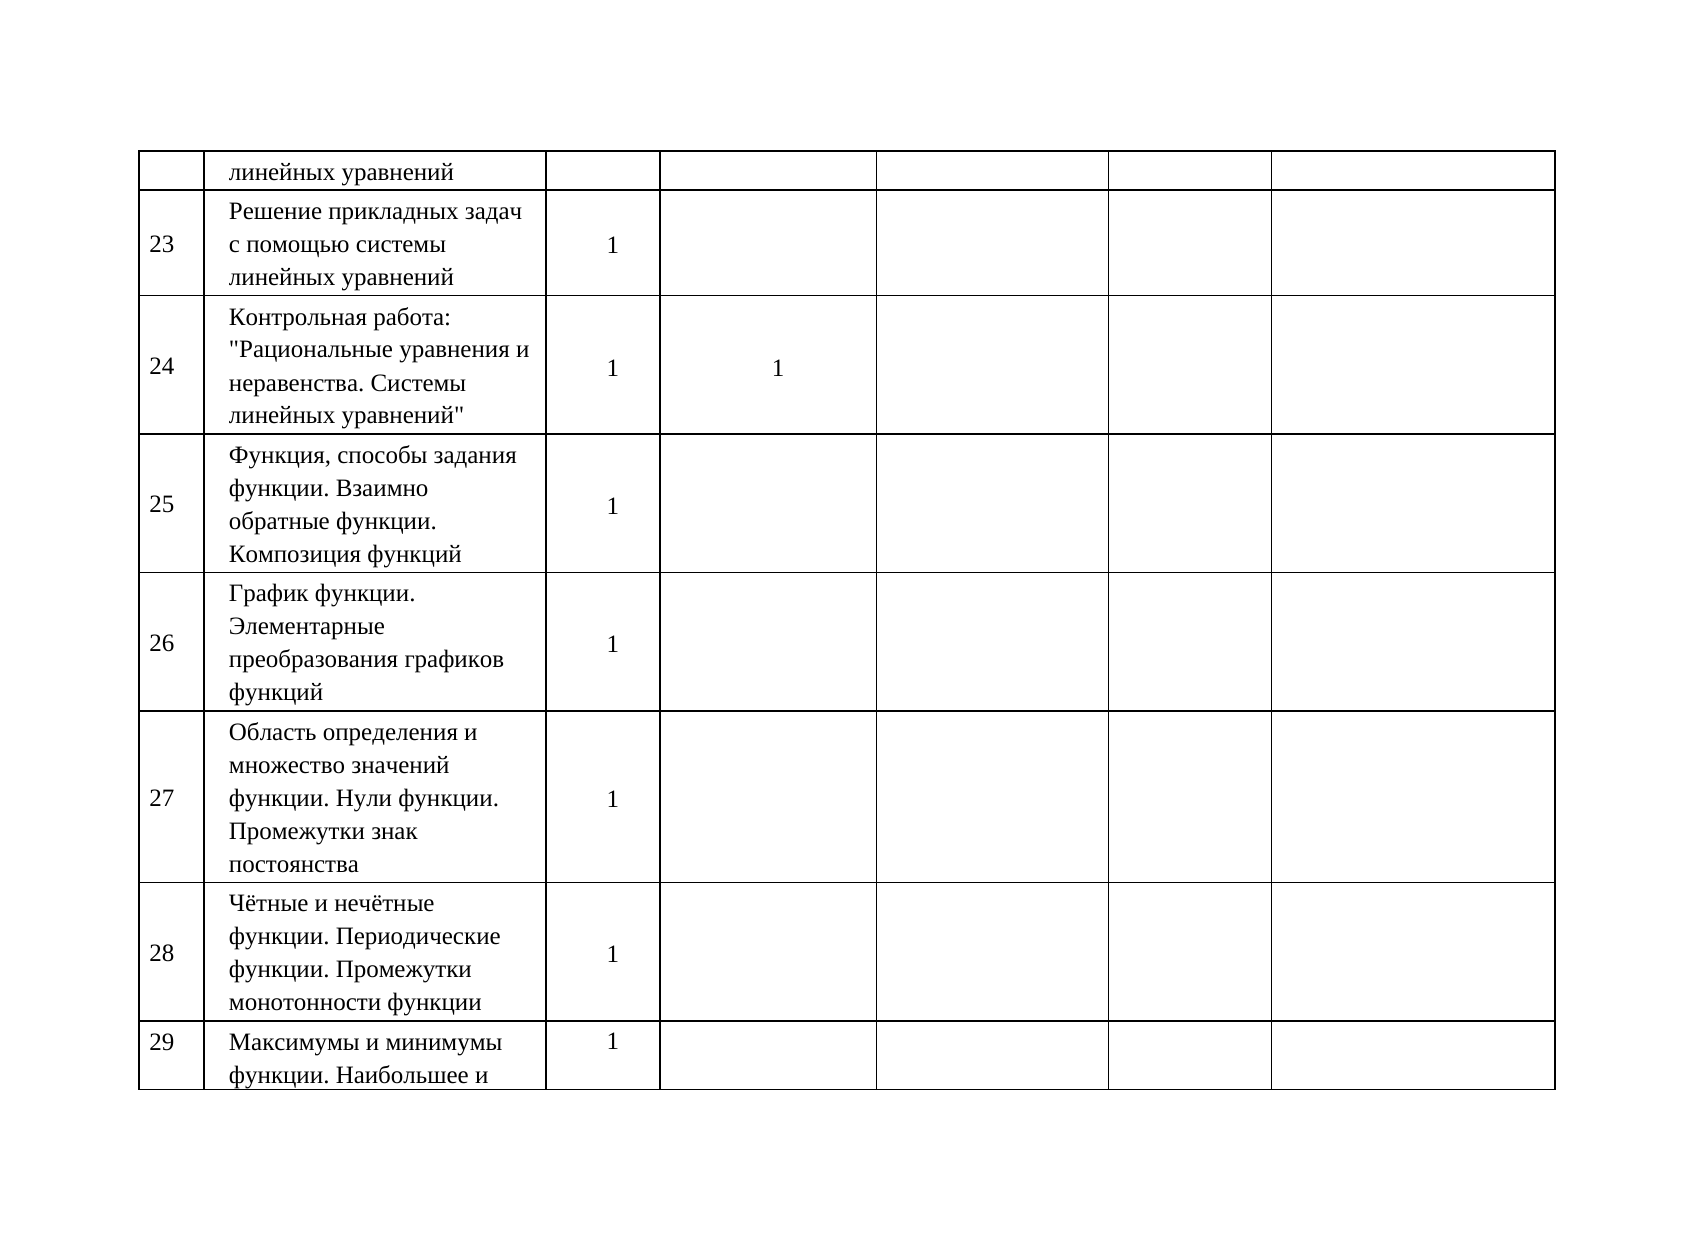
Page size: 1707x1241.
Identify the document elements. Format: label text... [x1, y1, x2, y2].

table_cell [661, 152, 876, 189]
table_cell 1 [547, 573, 659, 710]
table_cell [1109, 573, 1271, 710]
table_cell [877, 573, 1108, 710]
table_cell [877, 712, 1108, 882]
table_cell 1 [547, 712, 659, 882]
table_cell [661, 435, 876, 572]
table_cell 25 [140, 435, 203, 572]
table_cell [205, 191, 545, 295]
table_cell 1 [547, 191, 659, 295]
table_cell [661, 573, 876, 710]
table_cell [1272, 296, 1554, 433]
table_cell Область определения и множество значений функции. Нули функции. Промежутки знак постоянства [205, 712, 545, 882]
table_cell 24 [140, 296, 203, 433]
table_cell [661, 1022, 876, 1088]
table_cell [1109, 435, 1271, 572]
table_cell [661, 883, 876, 1020]
table_cell 1 [547, 1022, 659, 1088]
table_cell [1109, 296, 1271, 433]
table_cell 27 [140, 712, 203, 882]
table_cell Чётные и нечётные функции. Периодические функции. Промежутки монотонности функции [205, 883, 545, 1020]
table_cell 1 [547, 296, 659, 433]
table_cell [877, 296, 1108, 433]
table_cell 1 [547, 883, 659, 1020]
table_cell [1109, 712, 1271, 882]
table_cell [205, 152, 545, 189]
table_cell [1272, 435, 1554, 572]
table_cell [1272, 573, 1554, 710]
table_cell [1109, 191, 1271, 295]
table_cell [877, 152, 1108, 189]
table_cell Функция, способы задания функции. Взаимно обратные функции. Композиция функций [205, 435, 545, 572]
table_cell [1109, 883, 1271, 1020]
table_cell [661, 191, 876, 295]
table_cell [205, 1022, 545, 1088]
table_cell 1 [661, 296, 876, 433]
table_cell [661, 712, 876, 882]
table_cell 28 [140, 883, 203, 1020]
table_cell [1272, 191, 1554, 295]
table_cell 1 [547, 435, 659, 572]
table_cell 26 [140, 573, 203, 710]
table_cell Контрольная работа: "Рациональные уравнения и неравенства. Системы линейных уравнений" [205, 296, 545, 433]
table_cell [877, 883, 1108, 1020]
table_cell [1272, 1022, 1554, 1088]
table_cell [1272, 152, 1554, 189]
table_cell [1272, 712, 1554, 882]
table_cell [877, 435, 1108, 572]
table_cell 29 [140, 1022, 203, 1088]
table_cell 22 [140, 152, 203, 189]
table_cell [1109, 152, 1271, 189]
table_cell [1109, 1022, 1271, 1088]
table_cell [877, 1022, 1108, 1088]
table_cell 1 [547, 152, 659, 189]
table_cell График функции. Элементарные преобразования графиков функций [205, 573, 545, 710]
table_cell [877, 191, 1108, 295]
table_cell [1272, 883, 1554, 1020]
table_cell 23 [140, 191, 203, 295]
